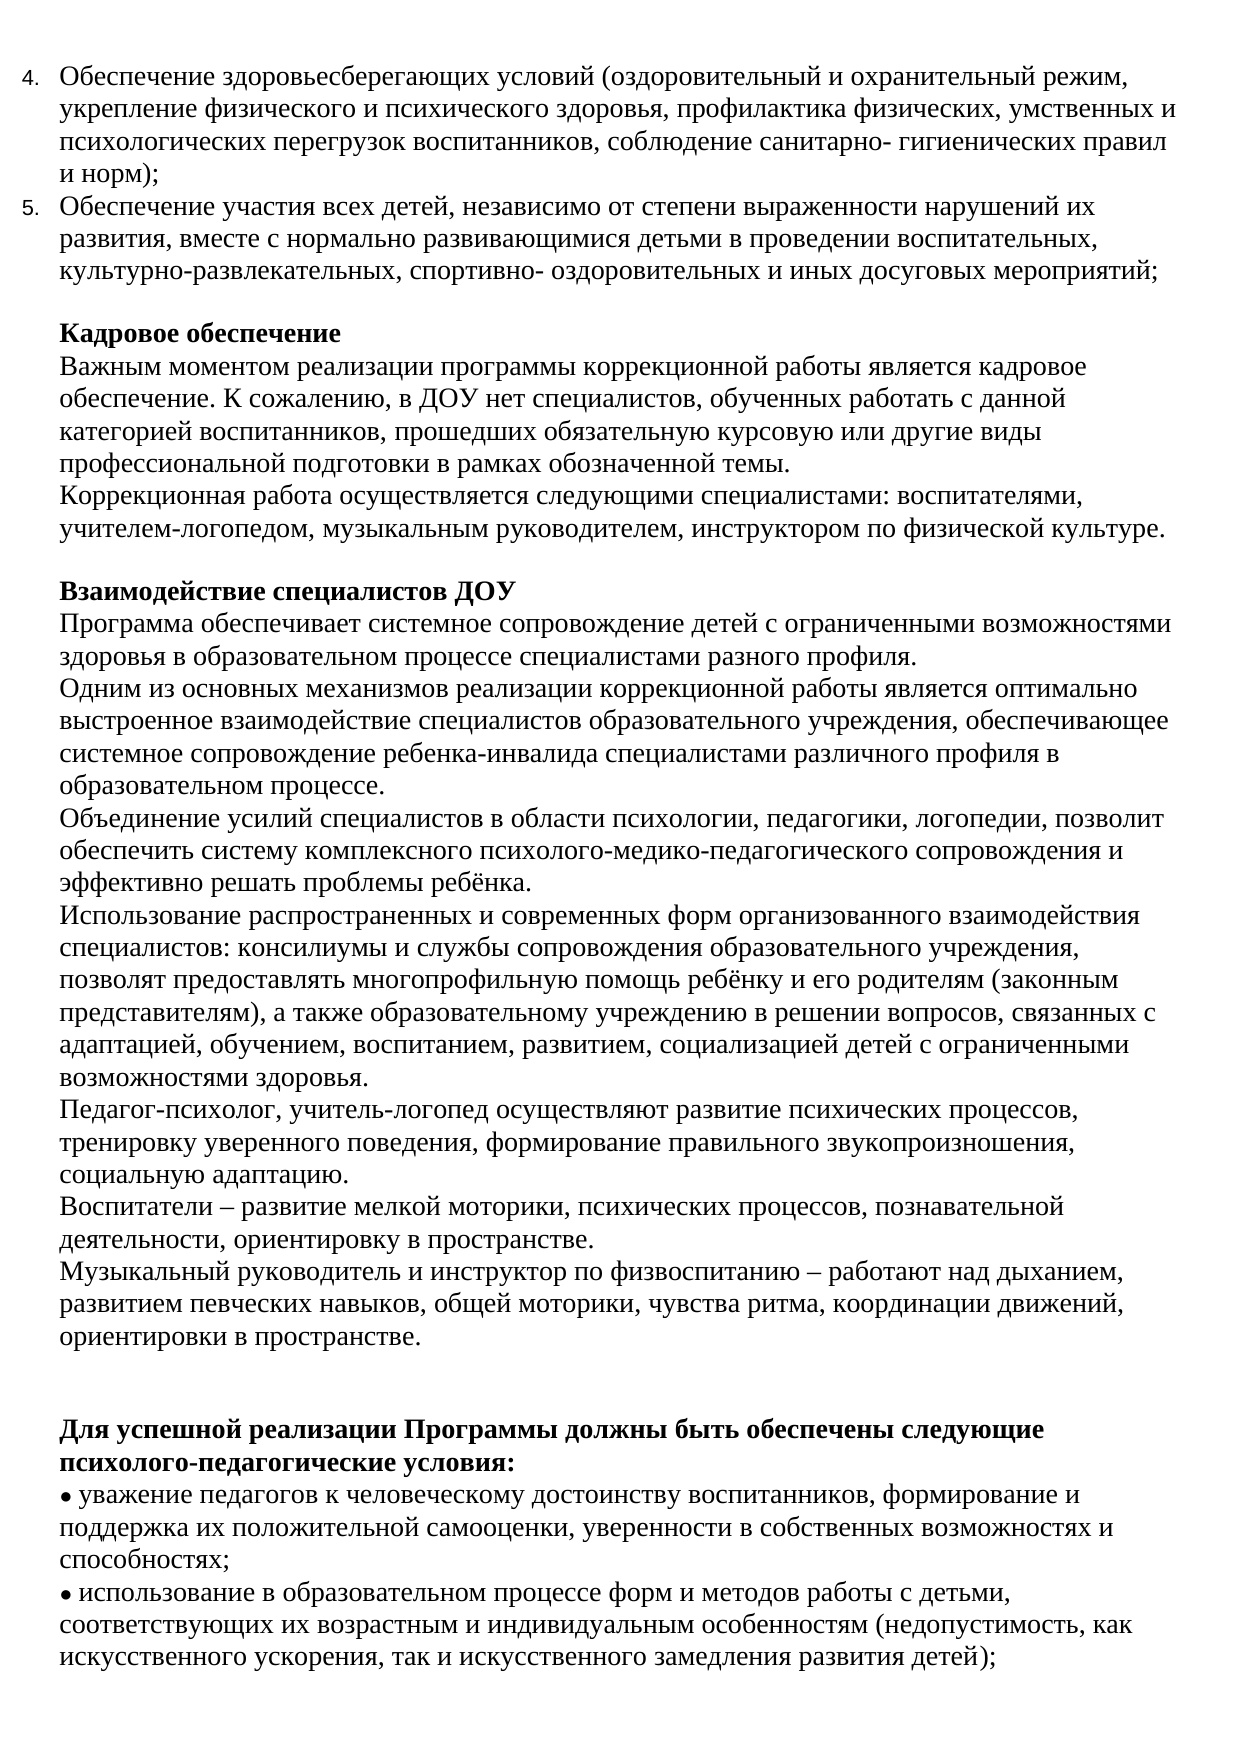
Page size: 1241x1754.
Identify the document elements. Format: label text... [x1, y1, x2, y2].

text ● использование в образовательном процессе форм и методов работы с детьми, соответствующих их возрастным и индивидуальным особенностям (недопустимость, как искусственного ускорения, так и искусственного замедления развития детей); [59, 1574, 1181, 1672]
text Объединение усилий специалистов в области психологии, педагогики, логопедии, позволит обеспечить систему комплексного психолого-медико-педагогического сопровождения и эффективно решать проблемы ребёнка. [59, 801, 1181, 898]
text Музыкальный руководитель и инструктор по физвоспитанию – работают над дыханием, развитием певческих навыков, общей моторики, чувства ритма, координации движений, ориентировки в пространстве. [59, 1254, 1181, 1351]
text Использование распространенных и современных форм организованного взаимодействия специалистов: консилиумы и службы сопровождения образовательного учреждения, позволят предоставлять многопрофильную помощь ребёнку и его родителям (законным представителям), а также образовательному учреждению в решении вопросов, связанных с адаптацией, обучением, воспитанием, развитием, социализацией детей с ограниченными возможностями здоровья. [59, 898, 1181, 1092]
text Педагог-психолог, учитель-логопед осуществляют развитие психических процессов, тренировку уверенного поведения, формирование правильного звукопроизношения, социальную адаптацию. [59, 1092, 1181, 1189]
list Обеспечение участия всех детей, независимо от степени выраженности нарушений их развития, вместе с нормально развивающимися детьми в проведении воспитательных, культурно-развлекательных, спортивно- оздоровительных и иных досуговых мероприятий; [22, 189, 1181, 286]
text Одним из основных механизмов реализации коррекционной работы является оптимально выстроенное взаимодействие специалистов образовательного учреждения, обеспечивающее системное сопровождение ребенка-инвалида специалистами различного профиля в образовательном процессе. [59, 671, 1181, 801]
list Обеспечение здоровьесберегающих условий (оздоровительный и охранительный режим, укрепление физического и психического здоровья, профилактика физических, умственных и психологических перегрузок воспитанников, соблюдение санитарно- гигиенических правил и норм); [22, 59, 1181, 189]
text Кадровое обеспечение [59, 316, 1181, 349]
text Воспитатели – развитие мелкой моторики, психических процессов, познавательной деятельности, ориентировку в пространстве. [59, 1189, 1181, 1254]
text ● уважение педагогов к человеческому достоинству воспитанников, формирование и поддержка их положительной самооценки, уверенности в собственных возможностях и способностях; [59, 1477, 1181, 1574]
text Для успешной реализации Программы должны быть обеспечены следующие психолого-педагогические условия: [59, 1413, 1181, 1477]
text Взаимодействие специалистов ДОУ [59, 574, 1181, 606]
text Коррекционная работа осуществляется следующими специалистами: воспитателями, учителем-логопедом, музыкальным руководителем, инструктором по физической культуре. [59, 478, 1181, 543]
text Важным моментом реализации программы коррекционной работы является кадровое обеспечение. К сожалению, в ДОУ нет специалистов, обученных работать с данной категорией воспитанников, прошедших обязательную курсовую или другие виды профессиональной подготовки в рамках обозначенной темы. [59, 349, 1181, 478]
text Программа обеспечивает системное сопровождение детей с ограниченными возможностями здоровья в образовательном процессе специалистами разного профиля. [59, 606, 1181, 671]
